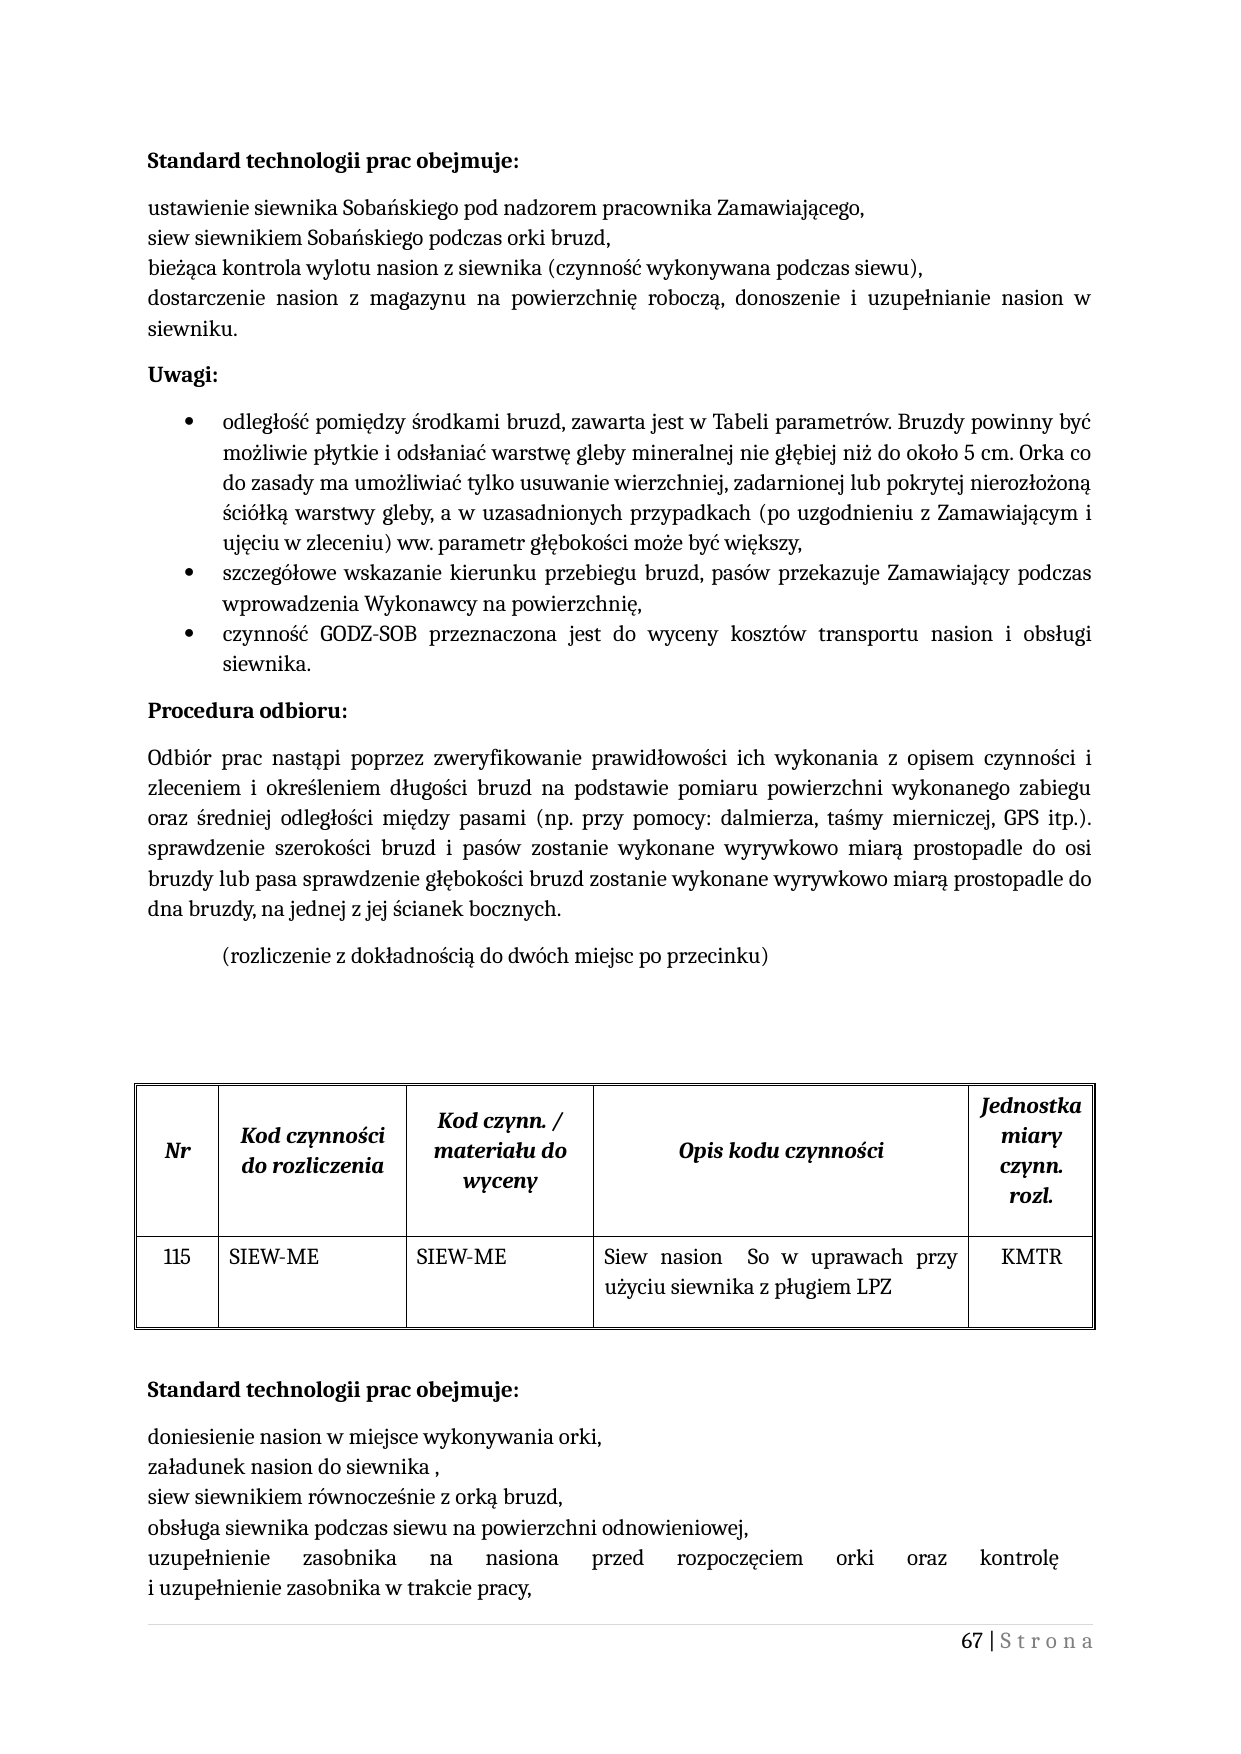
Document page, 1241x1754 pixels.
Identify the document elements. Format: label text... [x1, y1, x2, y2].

list szczegółowe wskazanie kierunku przebiegu bruzd, pasów przekazuje Zamawiający podczas wprowadzenia Wykonawcy na powierzchnię, [185, 560, 1093, 617]
table_cell Siew nasion So w uprawach przy użyciu siewnika z pługiem LPZ [594, 1237, 968, 1327]
list czynność GODZ-SOB przeznaczona jest do wyceny kosztów transportu nasion i obsługi siewnika. [185, 621, 1093, 677]
list Odbiór prac nastąpi poprzez zweryfikowanie prawidłowości ich wykonania z opisem czynności i zleceniem i określeniem długości bruzd na podstawie pomiaru powierzchni wykonanego zabiegu oraz średniej odległości między pasami (np. przy pomocy: dalmierza, taśmy mierniczej, GPS itp.). sprawdzenie szerokości bruzd i pasów zostanie wykonane wyrywkowo miarą prostopadle do osi bruzdy lub pasa sprawdzenie głębokości bruzd zostanie wykonane wyrywkowo miarą prostopadle do dna bruzdy, na jednej z jej ścianek bocznych. [148, 744, 1093, 922]
text (rozliczenie z dokładnością do dwóch miejsc po przecinku) [148, 942, 1093, 969]
list bieżąca kontrola wylotu nasion z siewnika (czynność wykonywana podczas siewu), [148, 255, 1093, 281]
table_header Opis kodu czynności [594, 1086, 968, 1236]
text Procedura odbioru: [148, 698, 1093, 724]
list ustawienie siewnika Sobańskiego pod nadzorem pracownika Zamawiającego, [148, 194, 1093, 221]
table_header Kod czynn. / materiału do wyceny [407, 1086, 593, 1236]
list obsługa siewnika podczas siewu na powierzchni odnowieniowej, [148, 1514, 1093, 1541]
list odległość pomiędzy środkami bruzd, zawarta jest w Tabeli parametrów. Bruzdy powinny być możliwie płytkie i odsłaniać warstwę gleby mineralnej nie głębiej niż do około 5 cm. Orka co do zasady ma umożliwiać tylko usuwanie wierzchniej, zadarnionej lub pokrytej nierozłożoną ściółką warstwy gleby, a w uzasadnionych przypadkach (po uzgodnieniu z Zamawiającym i ujęciu w zleceniu) ww. parametr głębokości może być większy, [185, 409, 1093, 556]
list dostarczenie nasion z magazynu na powierzchnię roboczą, donoszenie i uzupełnianie nasion w siewniku. [148, 285, 1093, 342]
list siew siewnikiem Sobańskiego podczas orki bruzd, [148, 225, 1093, 251]
text Standard technologii prac obejmuje: [148, 1377, 1093, 1403]
list doniesienie nasion w miejsce wykonywania orki, [148, 1424, 1093, 1450]
table_cell SIEW-ME [407, 1237, 593, 1327]
text Standard technologii prac obejmuje: [148, 148, 1093, 174]
table_cell KMTR [969, 1237, 1092, 1327]
list załadunek nasion do siewnika , [148, 1454, 1093, 1480]
table_header Kod czynności do rozliczenia [219, 1086, 406, 1236]
text Uwagi: [148, 362, 1093, 388]
list uzupełnienie zasobnika na nasiona przed rozpoczęciem orki oraz kontrolę i uzupełnienie zasobnika w trakcie pracy, [148, 1544, 1093, 1601]
table_cell 115 [137, 1237, 218, 1327]
list siew siewnikiem równocześnie z orką bruzd, [148, 1484, 1093, 1510]
table_header Jednostka miary czynn. rozl. [969, 1086, 1092, 1236]
table_header Nr [137, 1086, 218, 1236]
table_cell SIEW-ME [219, 1237, 406, 1327]
